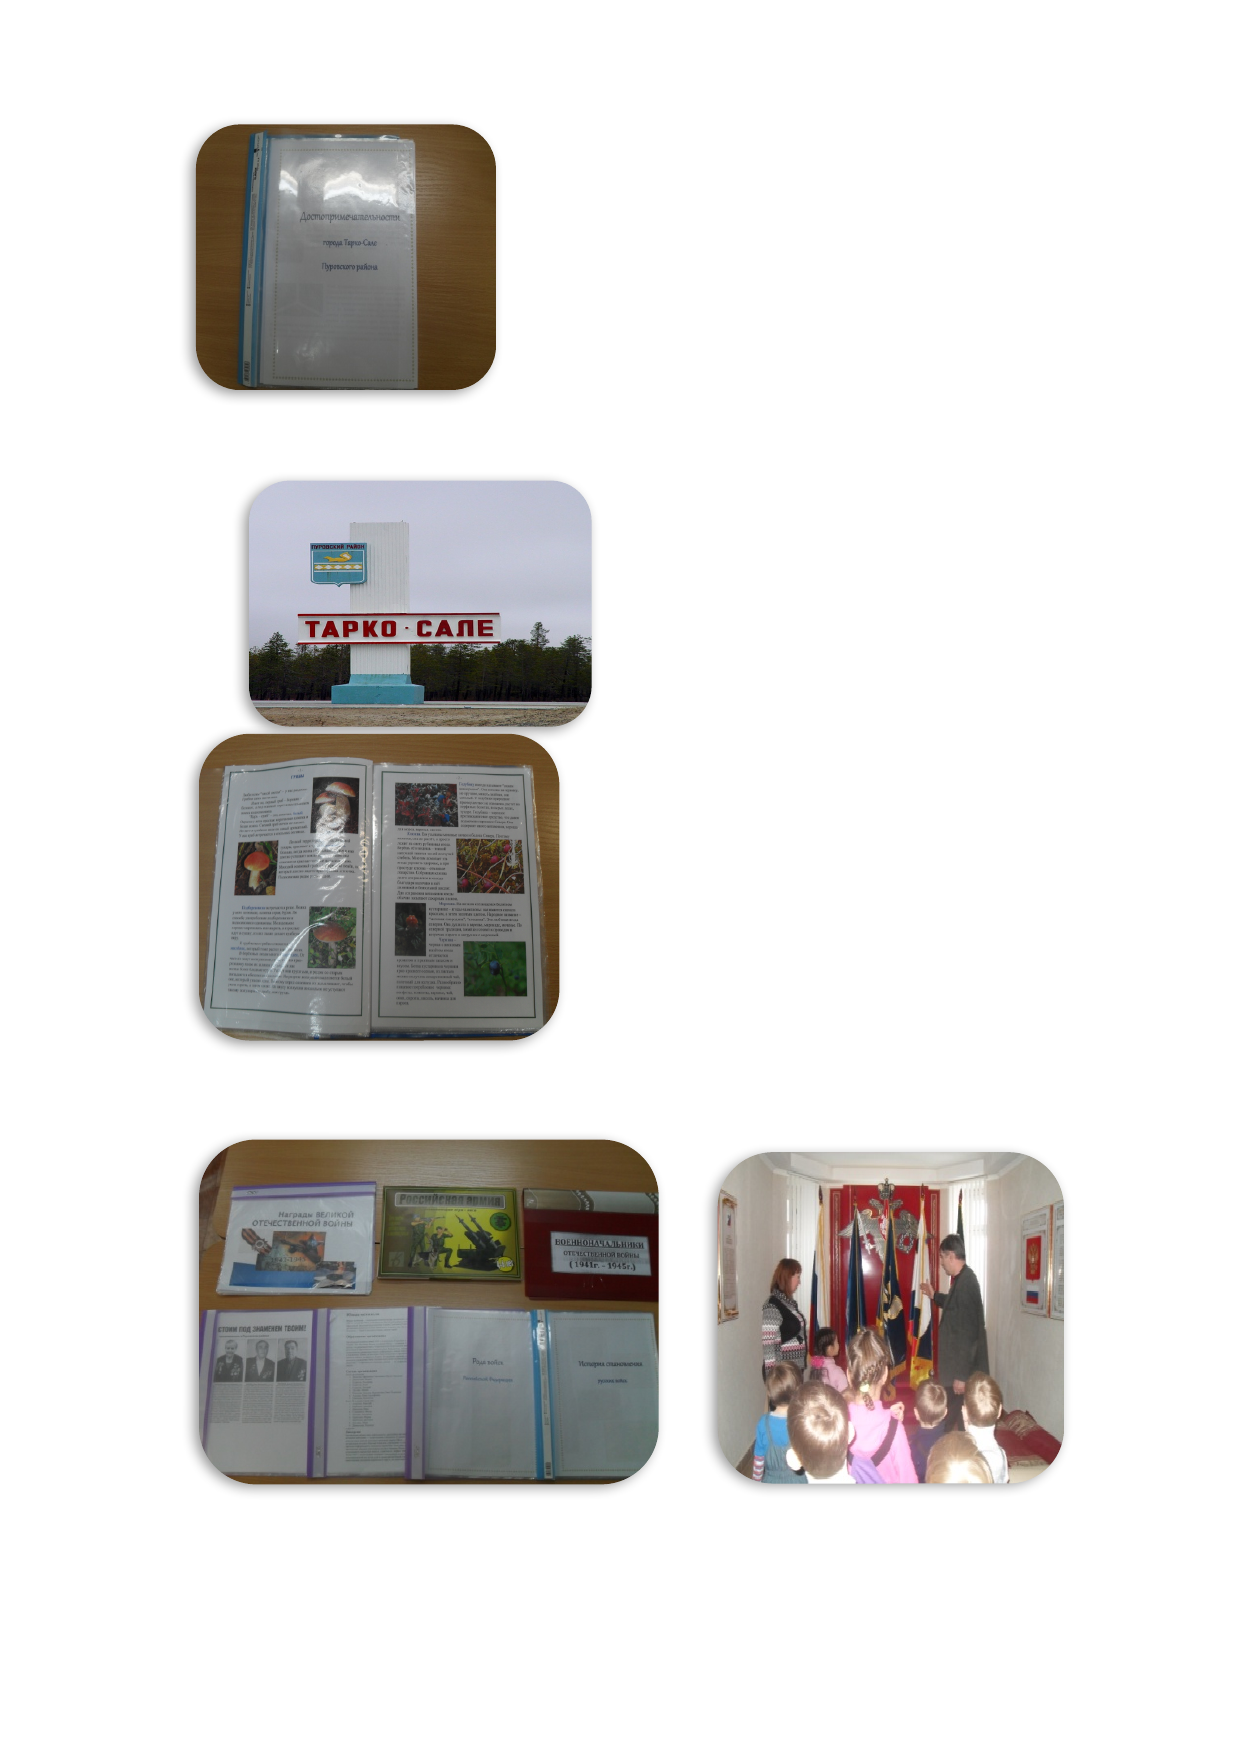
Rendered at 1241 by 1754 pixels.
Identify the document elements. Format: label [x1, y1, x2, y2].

picture [249, 480, 592, 727]
picture [199, 733, 560, 1041]
picture [199, 1139, 659, 1485]
picture [195, 124, 496, 390]
picture [717, 1152, 1064, 1484]
